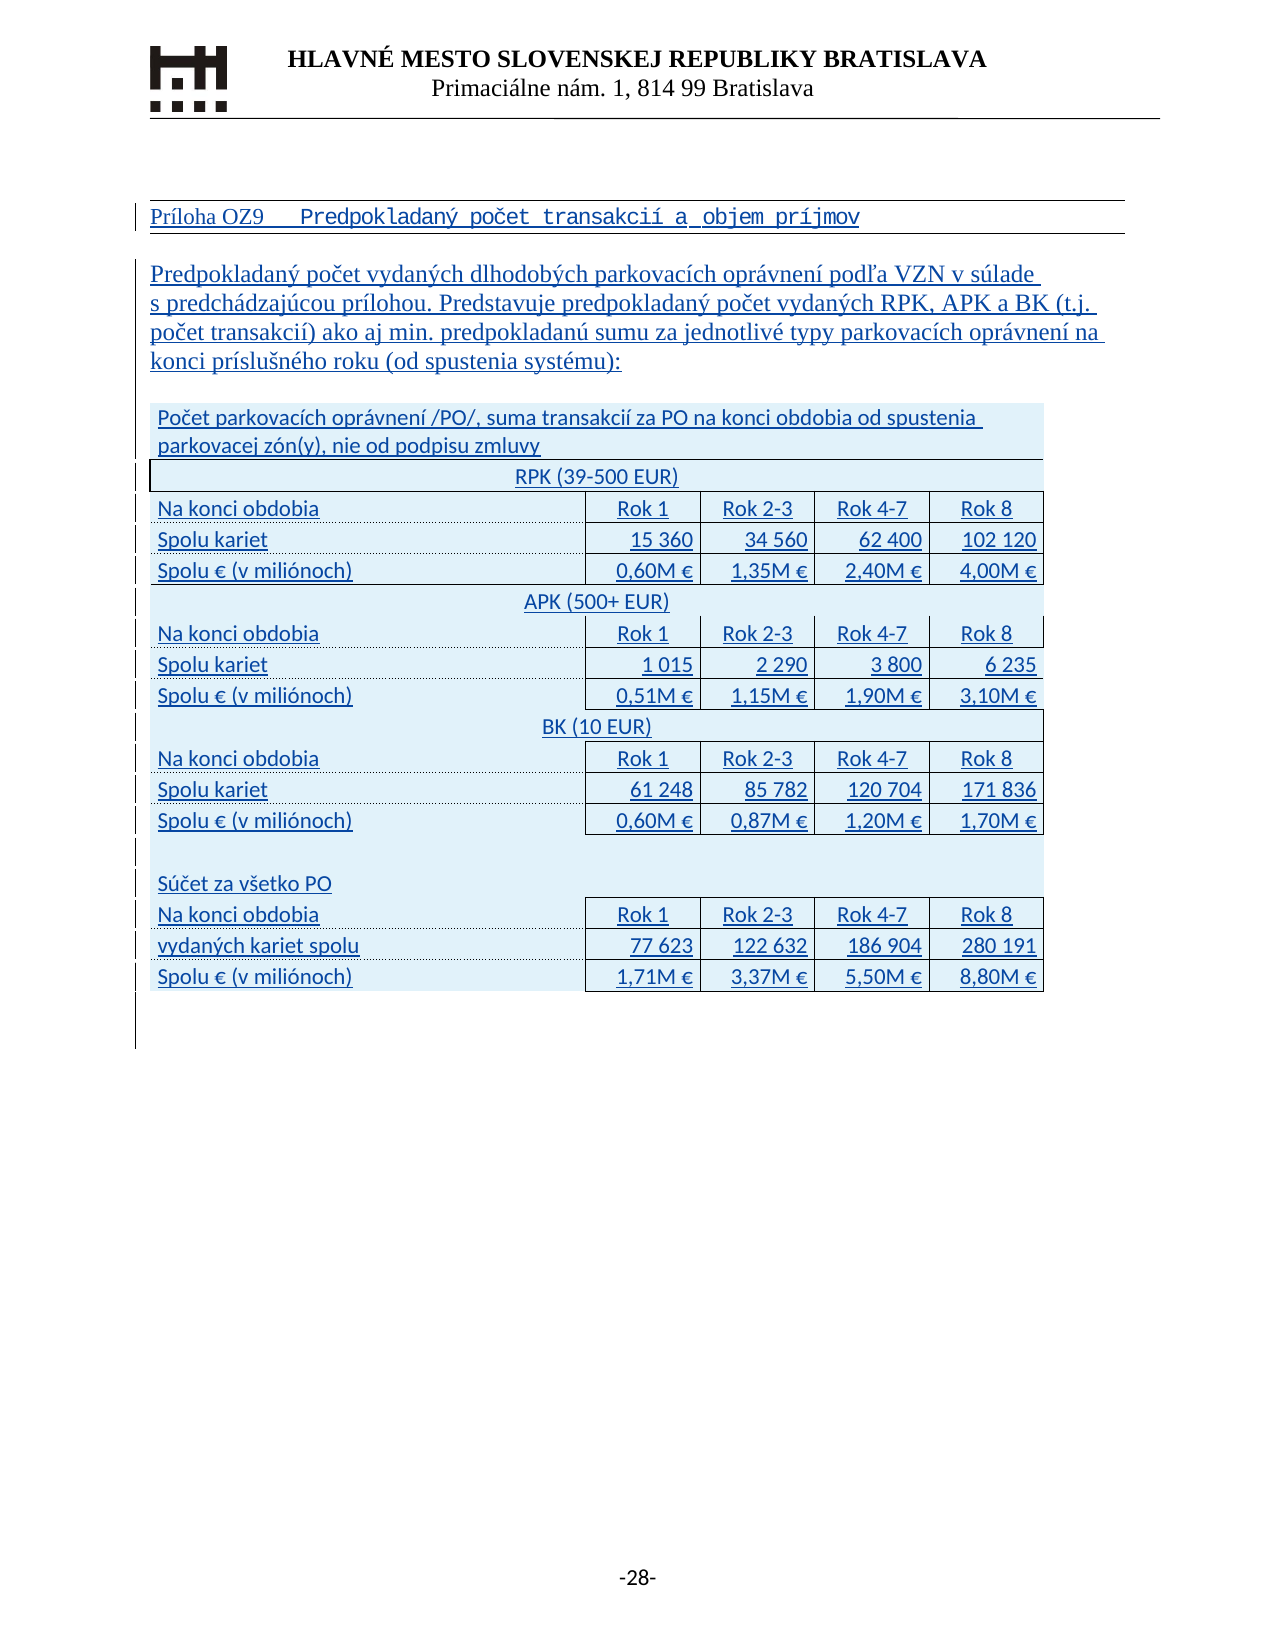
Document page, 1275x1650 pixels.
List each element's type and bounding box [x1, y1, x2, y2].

picture [150, 46, 227, 112]
